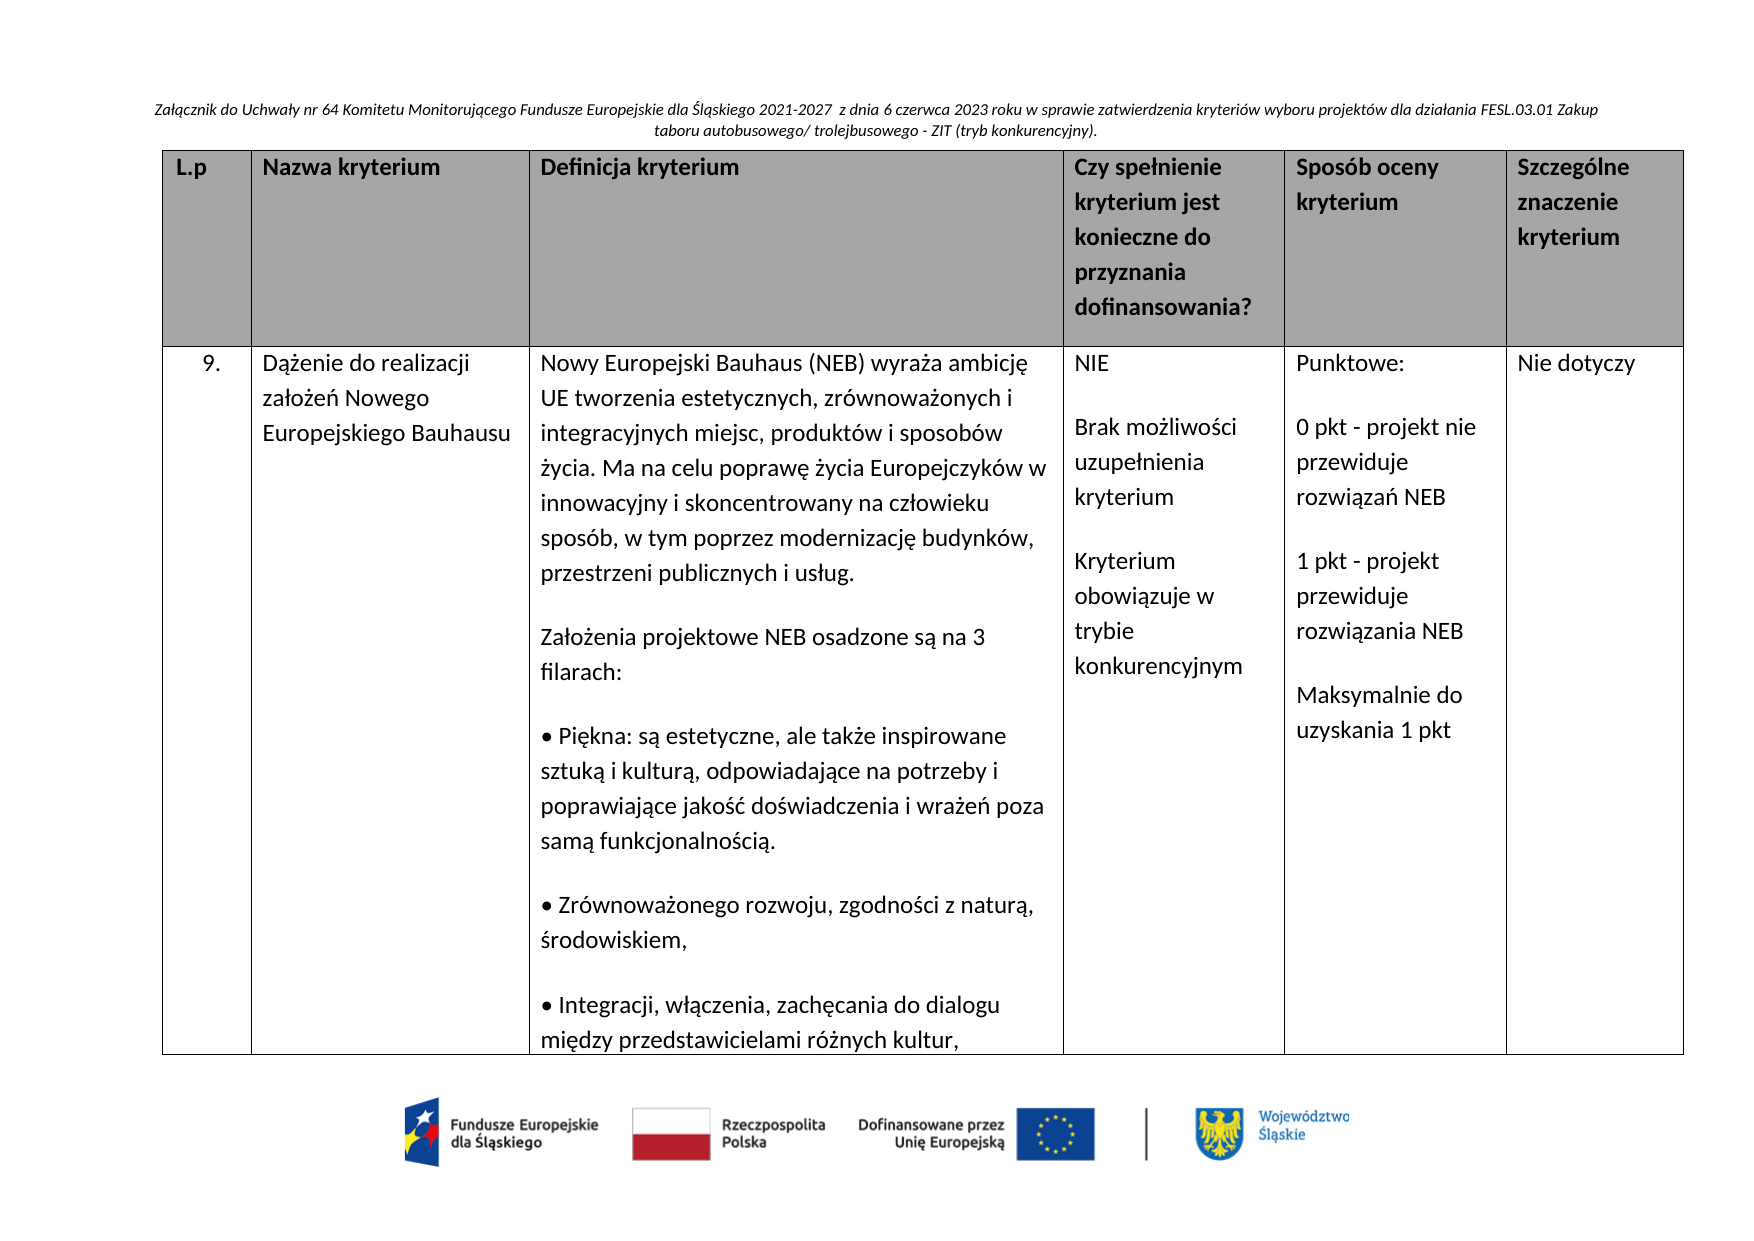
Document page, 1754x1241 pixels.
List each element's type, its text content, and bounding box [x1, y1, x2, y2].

table_header Sposób oceny kryterium [1285, 151, 1506, 346]
table_header Nazwa kryterium [252, 151, 529, 346]
table_cell Dążenie do realizacji założeń Nowego Europejskiego Bauhausu [252, 347, 529, 1054]
picture [404, 1097, 1350, 1167]
table_header Szczególne znaczenie kryterium [1507, 151, 1683, 346]
table_cell Nie dotyczy [1507, 347, 1683, 1054]
table_cell NIE Brak możliwości uzupełnienia kryterium Kryterium obowiązuje w trybie konkurencyjnym [1064, 347, 1284, 1054]
table_cell [163, 347, 251, 1054]
table_cell Punktowe: 0 pkt - projekt nie przewiduje rozwiązań NEB 1 pkt - projekt przewiduje rozwiązania NEB Maksymalnie do uzyskania 1 pkt [1285, 347, 1506, 1054]
table_header Czy spełnienie kryterium jest konieczne do przyznania dofinansowania? [1064, 151, 1284, 346]
table_header L.p [163, 151, 251, 346]
table_header Definicja kryterium [530, 151, 1063, 346]
